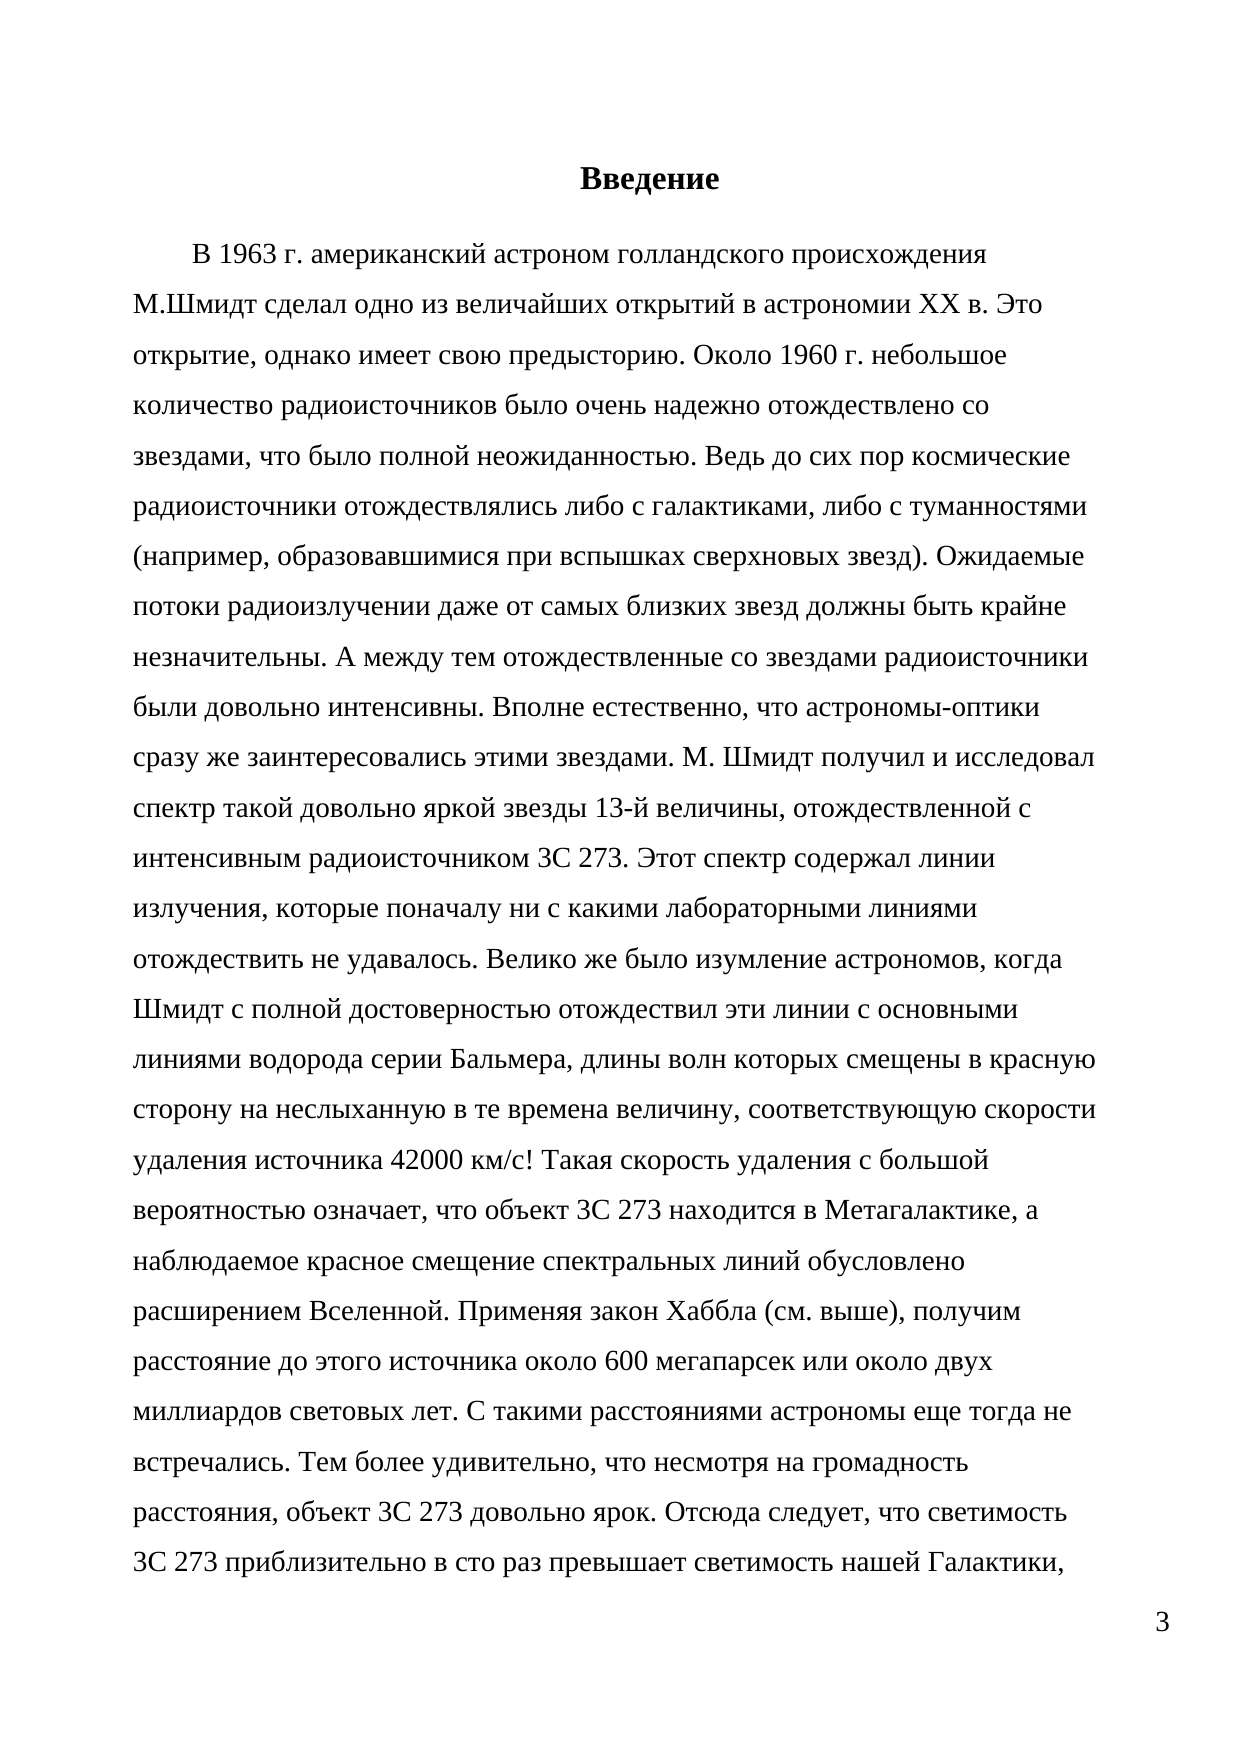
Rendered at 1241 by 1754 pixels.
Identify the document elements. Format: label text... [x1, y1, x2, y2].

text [133, 236, 1108, 1578]
text Введение [133, 158, 1108, 196]
